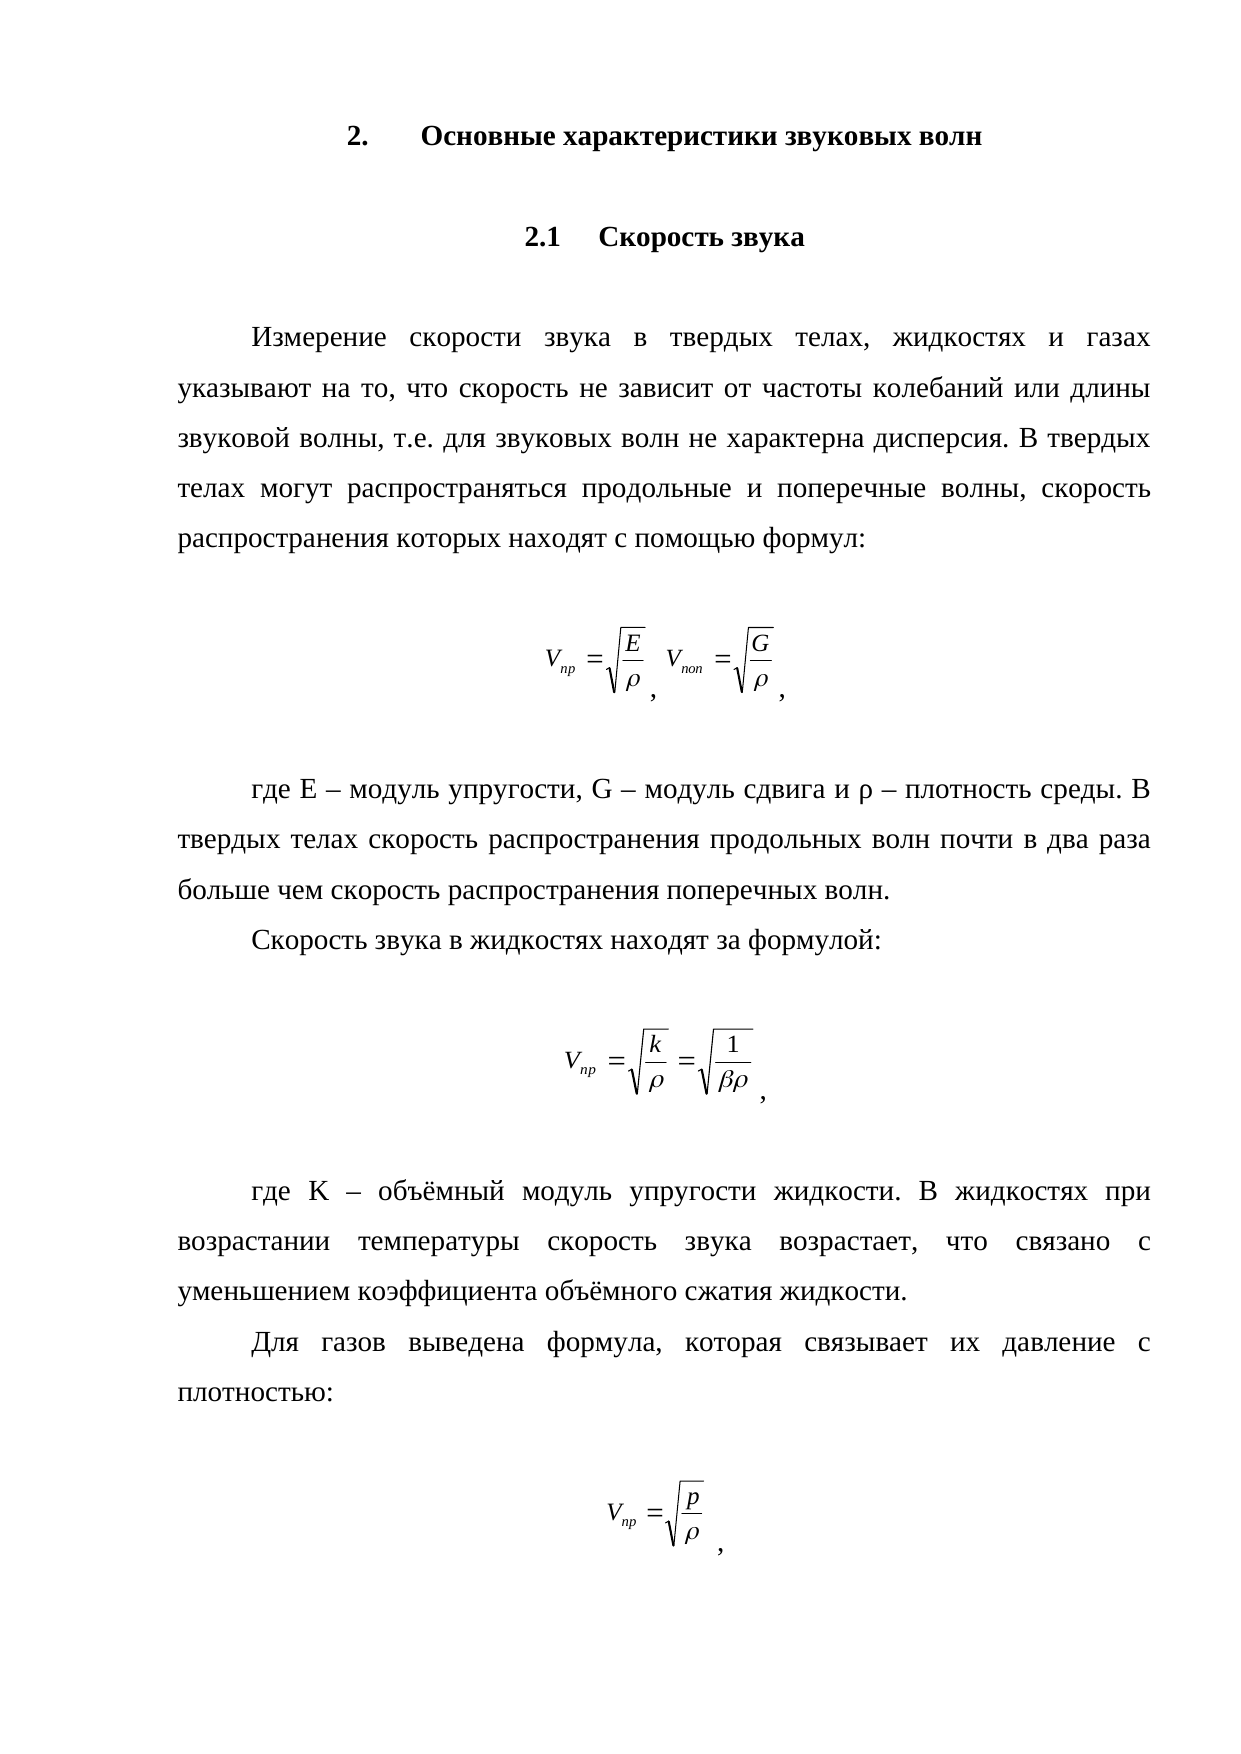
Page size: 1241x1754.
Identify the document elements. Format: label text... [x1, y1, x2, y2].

text где Е – модуль упругости, G – модуль сдвига и ρ – плотность среды. В твердых телах скорость распространения продольных волн почти в два раза больше чем скорость распространения поперечных волн. [177, 771, 1152, 905]
list Скорость звука [177, 219, 1152, 252]
text Для газов выведена формула, которая связывает их давление с плотностью: [177, 1324, 1152, 1408]
text Измерение скорости звука в твердых телах, жидкостях и газах указывают на то, что скорость не зависит от частоты колебаний или длины звуковой волны, т.е. для звуковых волн не характерна дисперсия. В твердых телах могут распространяться продольные и поперечные волны, скорость распространения которых находят с помощью формул: [177, 319, 1152, 554]
list Основные характеристики звуковых волн [177, 118, 1152, 152]
text , [177, 1475, 1152, 1558]
text где K – объёмный модуль упругости жидкости. В жидкостях при возрастании температуры скорость звука возрастает, что связано с уменьшением коэффициента объёмного сжатия жидкости. [177, 1173, 1152, 1307]
text , , [177, 621, 1152, 704]
text , [177, 1023, 1152, 1106]
text Скорость звука в жидкостях находят за формулой: [177, 922, 1152, 956]
